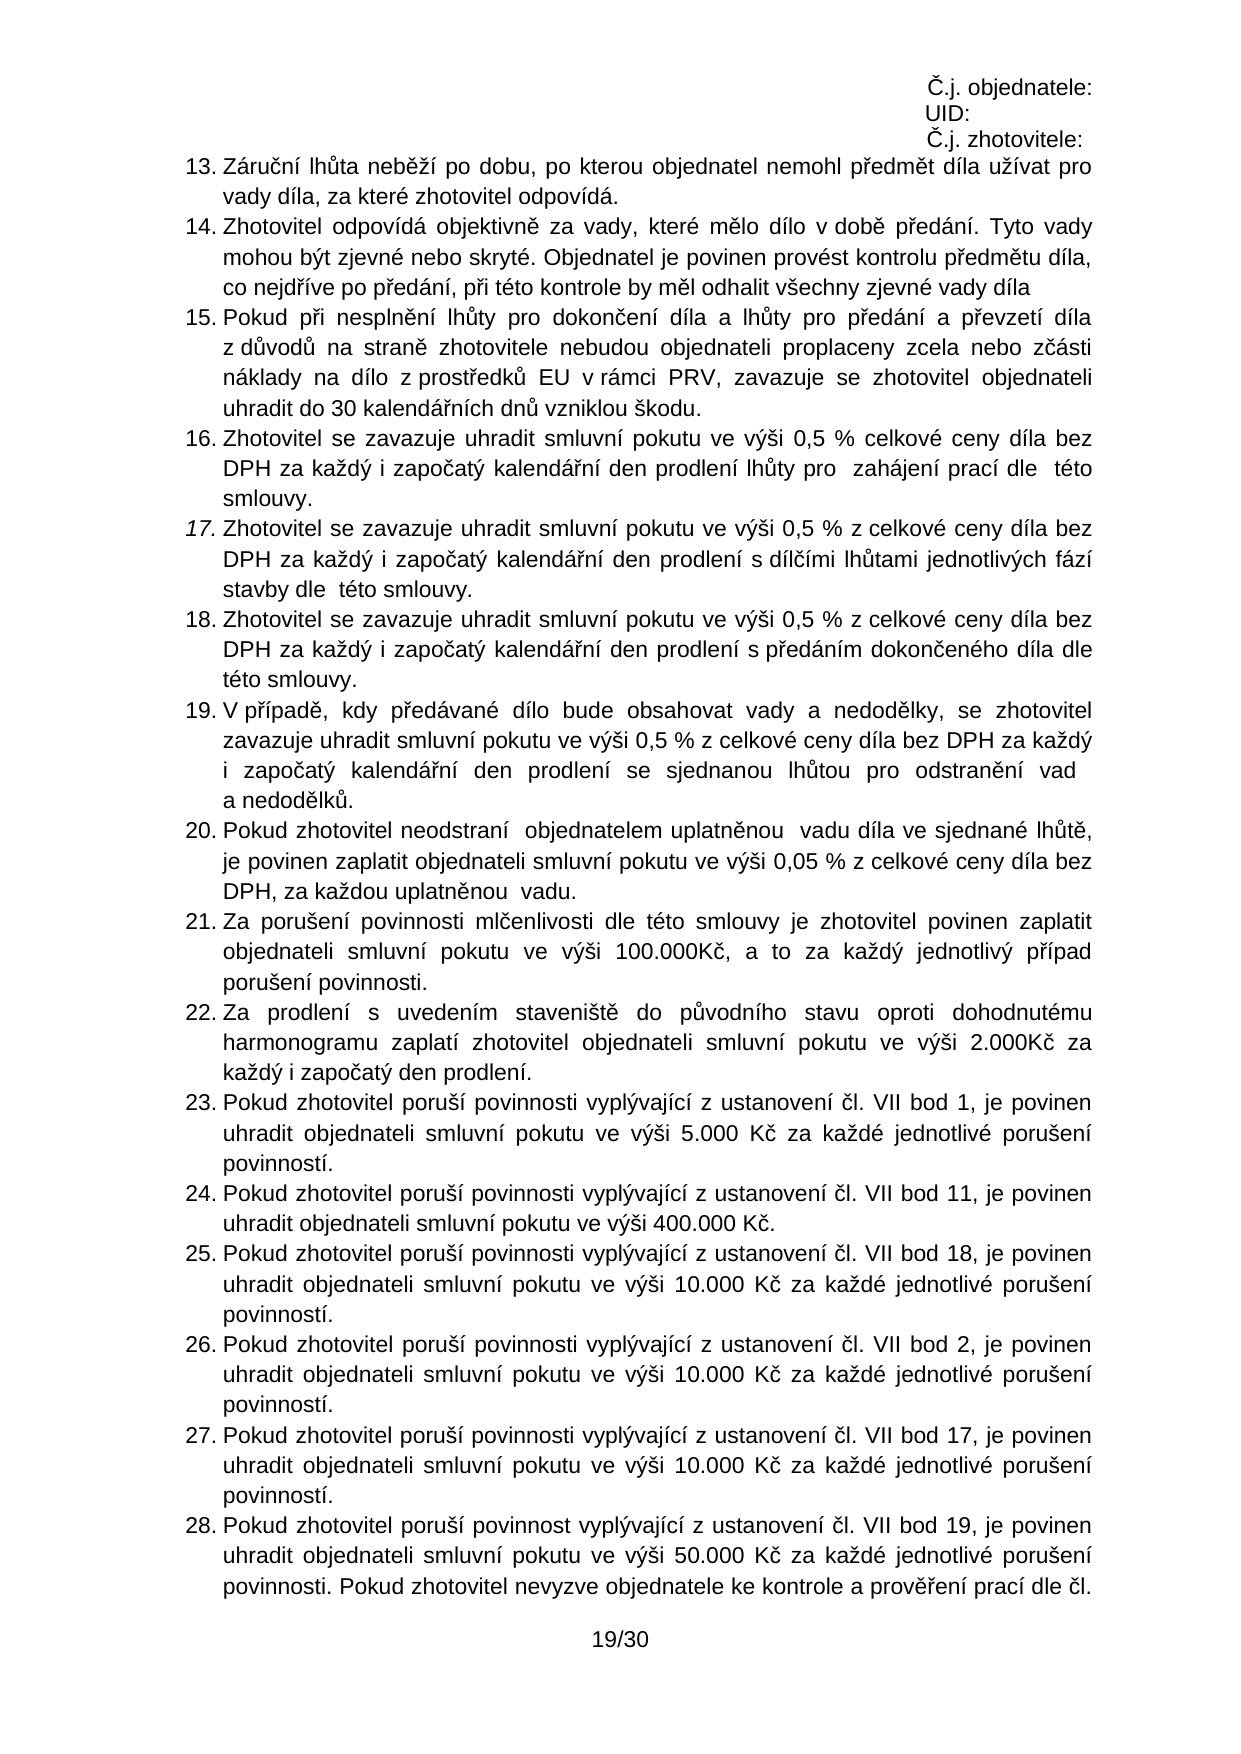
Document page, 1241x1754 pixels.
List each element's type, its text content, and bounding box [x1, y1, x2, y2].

list Pokud zhotovitel poruší povinnosti vyplývající z ustanovení čl. VII bod 11, je povinen uhradit objednateli smluvní pokutu ve výši 400.000 Kč. [185, 1180, 1093, 1236]
list Pokud zhotovitel poruší povinnosti vyplývající z ustanovení čl. VII bod 2, je povinen uhradit objednateli smluvní pokutu ve výši 10.000 Kč za každé jednotlivé porušení povinností. [185, 1331, 1093, 1418]
list Zhotovitel odpovídá objektivně za vady, které mělo dílo v době předání. Tyto vady mohou být zjevné nebo skryté. Objednatel je povinen provést kontrolu předmětu díla, co nejdříve po předání, při této kontrole by měl odhalit všechny zjevné vady díla [185, 213, 1093, 300]
list Zhotovitel se zavazuje uhradit smluvní pokutu ve výši 0,5 % z celkové ceny díla bez DPH za každý i započatý kalendářní den prodlení s dílčími lhůtami jednotlivých fází stavby dle této smlouvy. [185, 515, 1093, 602]
list V případě, kdy předávané dílo bude obsahovat vady a nedodělky, se zhotovitel zavazuje uhradit smluvní pokutu ve výši 0,5 % z celkové ceny díla bez DPH za každý i započatý kalendářní den prodlení se sjednanou lhůtou pro odstranění vad a nedodělků. [185, 697, 1093, 813]
list Pokud zhotovitel poruší povinnosti vyplývající z ustanovení čl. VII bod 1, je povinen uhradit objednateli smluvní pokutu ve výši 5.000 Kč za každé jednotlivé porušení povinností. [185, 1089, 1093, 1176]
list Záruční lhůta neběží po dobu, po kterou objednatel nemohl předmět díla užívat pro vady díla, za které zhotovitel odpovídá. [185, 153, 1093, 209]
list Pokud zhotovitel neodstraní objednatelem uplatněnou vadu díla ve sjednané lhůtě, je povinen zaplatit objednateli smluvní pokutu ve výši 0,05 % z celkové ceny díla bez DPH, za každou uplatněnou vadu. [185, 817, 1093, 904]
list Zhotovitel se zavazuje uhradit smluvní pokutu ve výši 0,5 % celkové ceny díla bez DPH za každý i započatý kalendářní den prodlení lhůty pro zahájení prací dle této smlouvy. [185, 425, 1093, 511]
list Za prodlení s uvedením staveniště do původního stavu oproti dohodnutému harmonogramu zaplatí zhotovitel objednateli smluvní pokutu ve výši 2.000Kč za každý i započatý den prodlení. [185, 999, 1093, 1085]
list Zhotovitel se zavazuje uhradit smluvní pokutu ve výši 0,5 % z celkové ceny díla bez DPH za každý i započatý kalendářní den prodlení s předáním dokončeného díla dle této smlouvy. [185, 606, 1093, 693]
list Za porušení povinnosti mlčenlivosti dle této smlouvy je zhotovitel povinen zaplatit objednateli smluvní pokutu ve výši 100.000Kč, a to za každý jednotlivý případ porušení povinnosti. [185, 908, 1093, 995]
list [185, 1512, 1093, 1599]
list Pokud zhotovitel poruší povinnosti vyplývající z ustanovení čl. VII bod 18, je povinen uhradit objednateli smluvní pokutu ve výši 10.000 Kč za každé jednotlivé porušení povinností. [185, 1240, 1093, 1327]
list Pokud zhotovitel poruší povinnosti vyplývající z ustanovení čl. VII bod 17, je povinen uhradit objednateli smluvní pokutu ve výši 10.000 Kč za každé jednotlivé porušení povinností. [185, 1422, 1093, 1508]
list Pokud při nesplnění lhůty pro dokončení díla a lhůty pro předání a převzetí díla z důvodů na straně zhotovitele nebudou objednateli proplaceny zcela nebo zčásti náklady na dílo z prostředků EU v rámci PRV, zavazuje se zhotovitel objednateli uhradit do 30 kalendářních dnů vzniklou škodu. [185, 304, 1093, 421]
